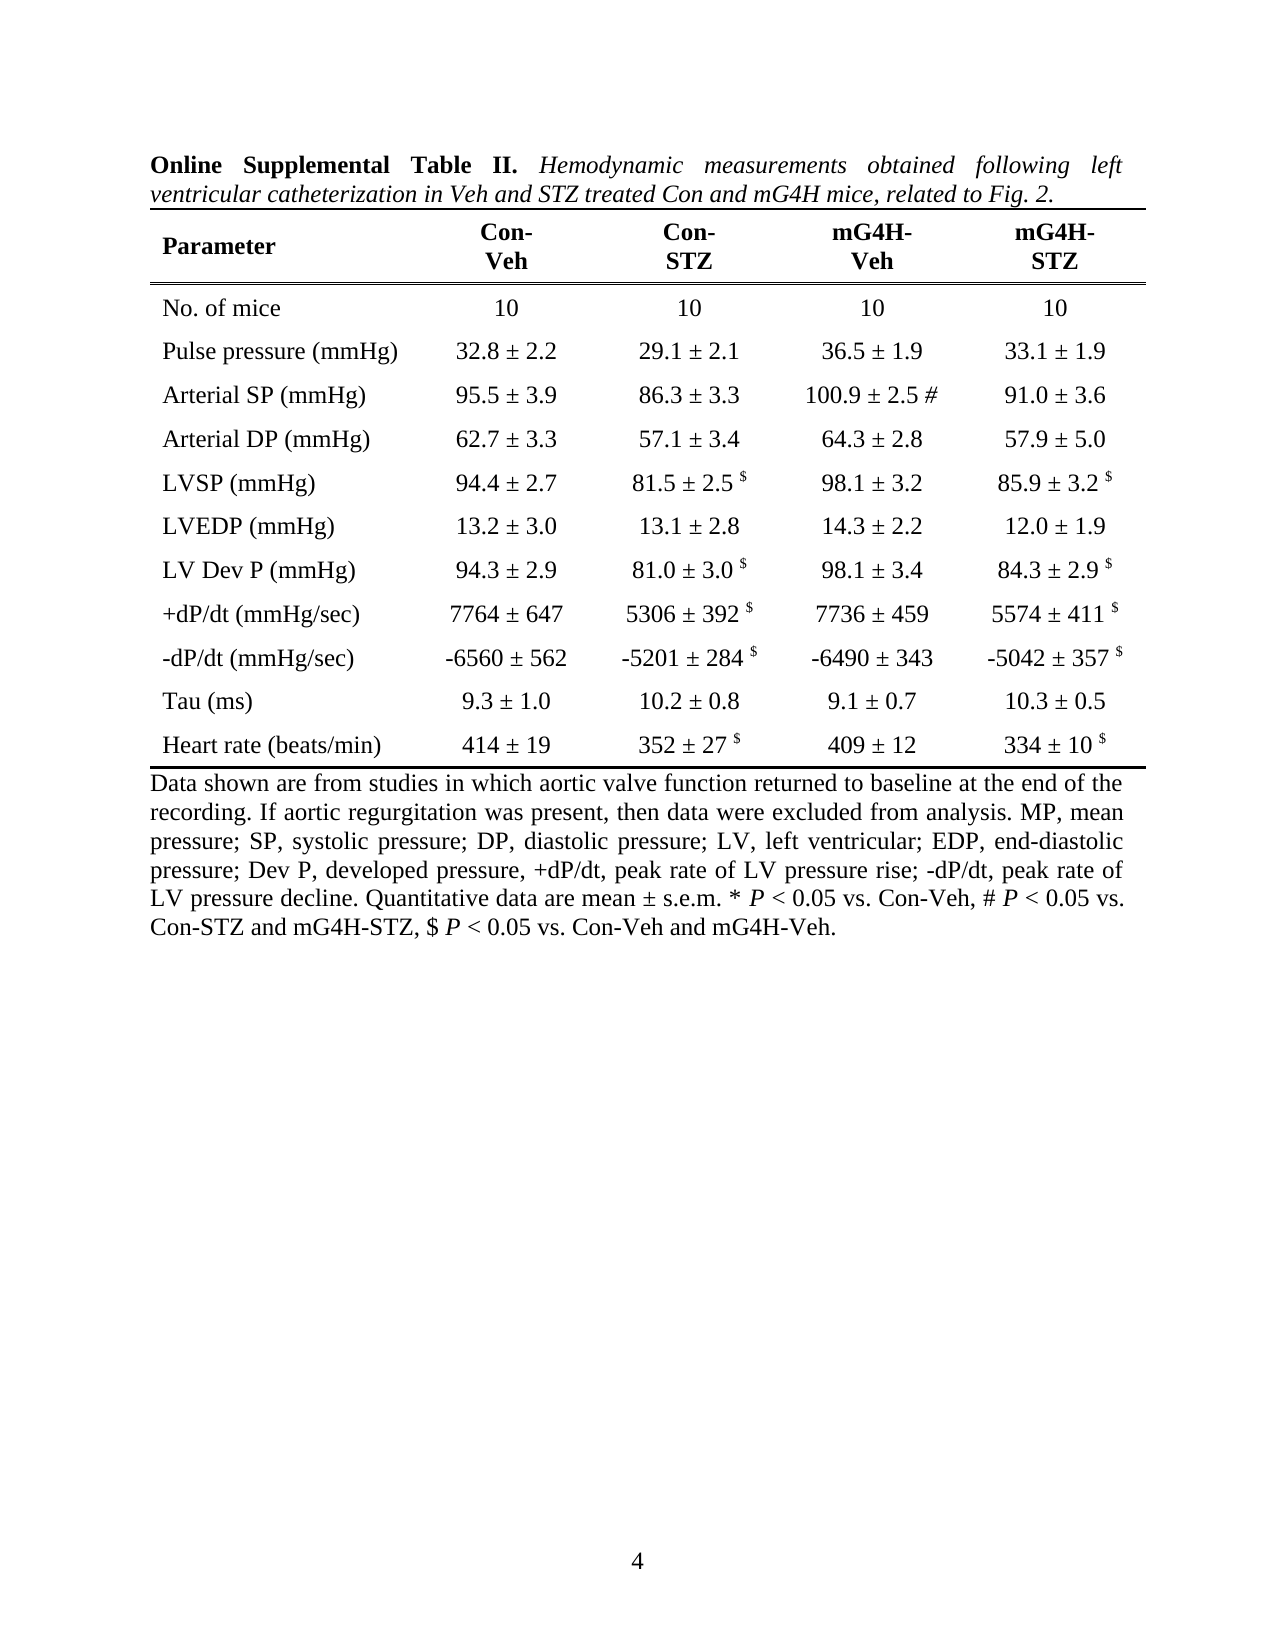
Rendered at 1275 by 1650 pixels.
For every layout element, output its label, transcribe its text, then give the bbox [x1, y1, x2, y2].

table_cell 414 ± 19 [415, 723, 598, 766]
table_cell 85.9 ± 3.2 $ [963, 460, 1146, 504]
table_cell 84.3 ± 2.9 $ [963, 548, 1146, 591]
table_cell 32.8 ± 2.2 [415, 329, 598, 373]
table_cell 29.1 ± 2.1 [598, 329, 781, 373]
table_cell Pulse pressure (mmHg) [150, 329, 415, 373]
table_cell 62.7 ± 3.3 [415, 416, 598, 460]
table_cell 10 [415, 285, 598, 329]
table_cell 14.3 ± 2.2 [781, 504, 963, 548]
table_cell 64.3 ± 2.8 [781, 416, 963, 460]
text Online Supplemental Table II. Hemodynamic measurements obtained following left ventricular catheterization in Veh and STZ treated Con and mG4H mice, related to Fig. 2. [150, 150, 1125, 207]
table_cell 94.4 ± 2.7 [415, 460, 598, 504]
table_header Parameter [150, 210, 415, 282]
table_cell 98.1 ± 3.4 [781, 548, 963, 591]
table_cell -6490 ± 343 [781, 635, 963, 679]
table_cell 10.2 ± 0.8 [598, 679, 781, 723]
table_cell LV Dev P (mmHg) [150, 548, 415, 591]
table_cell 86.3 ± 3.3 [598, 373, 781, 416]
table_cell 10.3 ± 0.5 [963, 679, 1146, 723]
table_cell Arterial DP (mmHg) [150, 416, 415, 460]
table_header Con- Veh [415, 210, 598, 282]
table_cell 334 ± 10 $ [963, 723, 1146, 766]
table_cell 9.3 ± 1.0 [415, 679, 598, 723]
table_cell 91.0 ± 3.6 [963, 373, 1146, 416]
table_cell 5306 ± 392 $ [598, 591, 781, 635]
table_cell 7764 ± 647 [415, 591, 598, 635]
table_cell LVSP (mmHg) [150, 460, 415, 504]
table_cell LVEDP (mmHg) [150, 504, 415, 548]
table_cell 81.5 ± 2.5 $ [598, 460, 781, 504]
table_cell 57.1 ± 3.4 [598, 416, 781, 460]
table_cell 95.5 ± 3.9 [415, 373, 598, 416]
table_cell Heart rate (beats/min) [150, 723, 415, 766]
table_cell 10 [963, 285, 1146, 329]
table_cell 13.1 ± 2.8 [598, 504, 781, 548]
table_cell 5574 ± 411 $ [963, 591, 1146, 635]
table_cell 94.3 ± 2.9 [415, 548, 598, 591]
table_cell Arterial SP (mmHg) [150, 373, 415, 416]
text Data shown are from studies in which aortic valve function returned to baseline at the end of the recording. If aortic regurgitation was present, then data were excluded from analysis. MP, mean pressure; SP, systolic pressure; DP, diastolic pressure; LV, left ventricular; EDP, end-diastolic pressure; Dev P, developed pressure, +dP/dt, peak rate of LV pressure rise; -dP/dt, peak rate of LV pressure decline. Quantitative data are mean ± s.e.m. * P < 0.05 vs. Con-Veh, # P < 0.05 vs. Con-STZ and mG4H-STZ, $ P < 0.05 vs. Con-Veh and mG4H-Veh. [150, 769, 1125, 941]
table_header Con- STZ [598, 210, 781, 282]
table_cell -6560 ± 562 [415, 635, 598, 679]
table_cell 352 ± 27 $ [598, 723, 781, 766]
table_header mG4H- Veh [781, 210, 963, 282]
table_cell No. of mice [150, 285, 415, 329]
table_cell 36.5 ± 1.9 [781, 329, 963, 373]
table_cell +dP/dt (mmHg/sec) [150, 591, 415, 635]
table_cell 9.1 ± 0.7 [781, 679, 963, 723]
table_cell 100.9 ± 2.5 # [781, 373, 963, 416]
table_cell 10 [781, 285, 963, 329]
table_cell Tau (ms) [150, 679, 415, 723]
table_cell 12.0 ± 1.9 [963, 504, 1146, 548]
table_cell 7736 ± 459 [781, 591, 963, 635]
table_cell 409 ± 12 [781, 723, 963, 766]
table_cell 57.9 ± 5.0 [963, 416, 1146, 460]
table_header mG4H- STZ [963, 210, 1146, 282]
table_cell 98.1 ± 3.2 [781, 460, 963, 504]
table_cell 33.1 ± 1.9 [963, 329, 1146, 373]
table_cell -dP/dt (mmHg/sec) [150, 635, 415, 679]
table_cell -5042 ± 357 $ [963, 635, 1146, 679]
table_cell -5201 ± 284 $ [598, 635, 781, 679]
table_cell 13.2 ± 3.0 [415, 504, 598, 548]
table_cell 81.0 ± 3.0 $ [598, 548, 781, 591]
table_cell 10 [598, 285, 781, 329]
